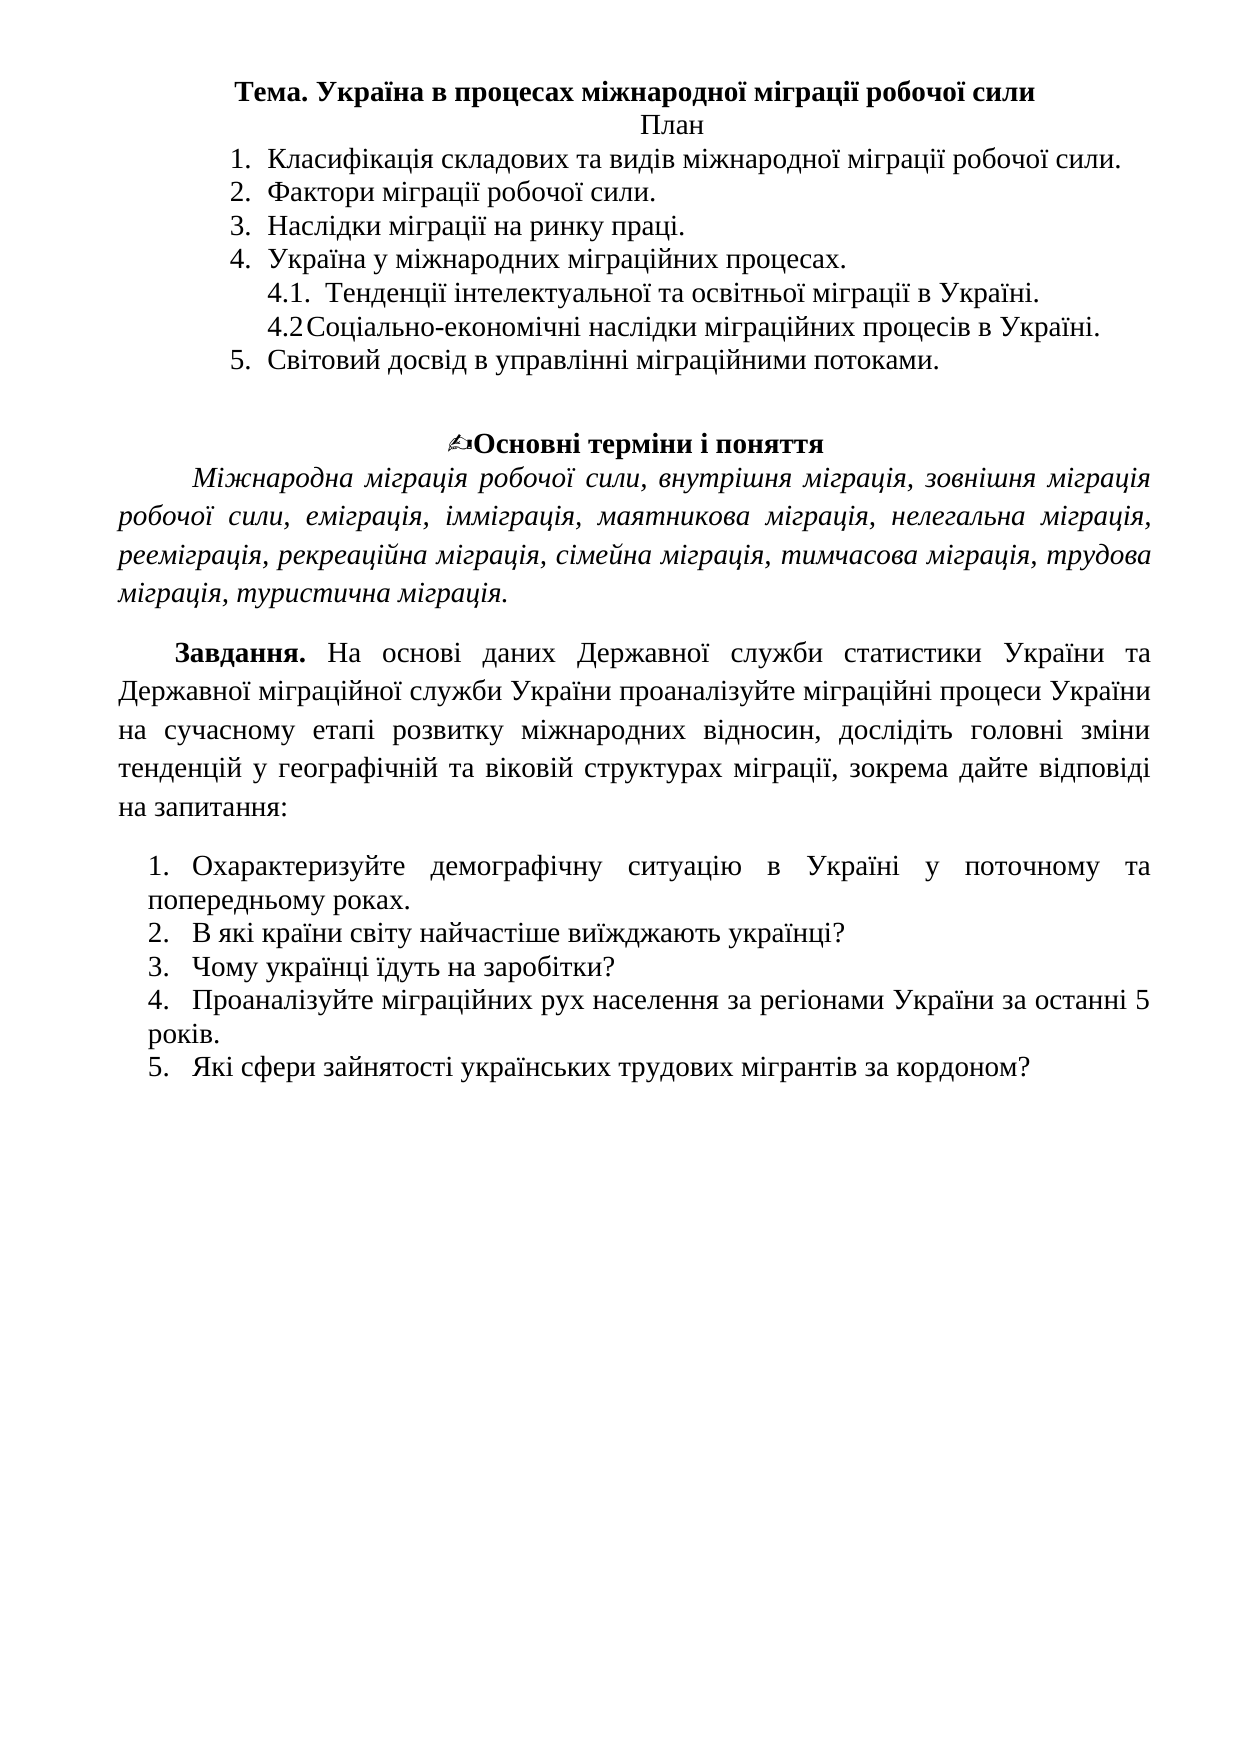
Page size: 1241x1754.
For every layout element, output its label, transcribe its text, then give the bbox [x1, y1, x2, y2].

list Фактори міграції робочої сили. [229, 174, 1152, 208]
list Україна у міжнародних міграційних процесах. [229, 242, 1152, 275]
text Міжнародна міграція робочої сили, внутрішня міграція, зовнішня міграція робочої сили, еміграція, імміграція, маятникова міграція, нелегальна міграція, рееміграція, рекреаційна міграція, сімейна міграція, тимчасова міграція, трудова міграція, туристична міграція. [118, 460, 1152, 609]
list Основні терміни і поняття [118, 426, 1152, 460]
list Охарактеризуйте демографічну ситуацію в Україні у поточному та попередньому роках. [148, 848, 1152, 915]
list Проаналізуйте міграційних рух населення за регіонами України за останні 5 років. [148, 982, 1152, 1049]
list Світовий досвід в управлінні міграційними потоками. [229, 342, 1152, 376]
list В які країни світу найчастіше виїжджають українці? [148, 915, 1152, 949]
list Соціально-економічні наслідки міграційних процесів в Україні. [267, 309, 1152, 342]
list Класифікація складових та видів міжнародної міграції робочої сили. [229, 141, 1152, 174]
text План [192, 107, 1152, 141]
list Чому українці їдуть на заробітки? [148, 949, 1152, 982]
list Наслідки міграції на ринку праці. [229, 208, 1152, 242]
list Які сфери зайнятості українських трудових мігрантів за кордоном? [148, 1049, 1152, 1083]
list Тенденції інтелектуальної та освітньої міграції в Україні. [267, 275, 1152, 309]
text Завдання. На основі даних Державної служби статистики України та Державної міграційної служби України проаналізуйте міграційні процеси України на сучасному етапі розвитку міжнародних відносин, дослідіть головні зміни тенденцій у географічній та віковій структурах міграції, зокрема дайте відповіді на запитання: [118, 635, 1152, 822]
text Тема. Україна в процесах міжнародної міграції робочої сили [118, 74, 1152, 107]
